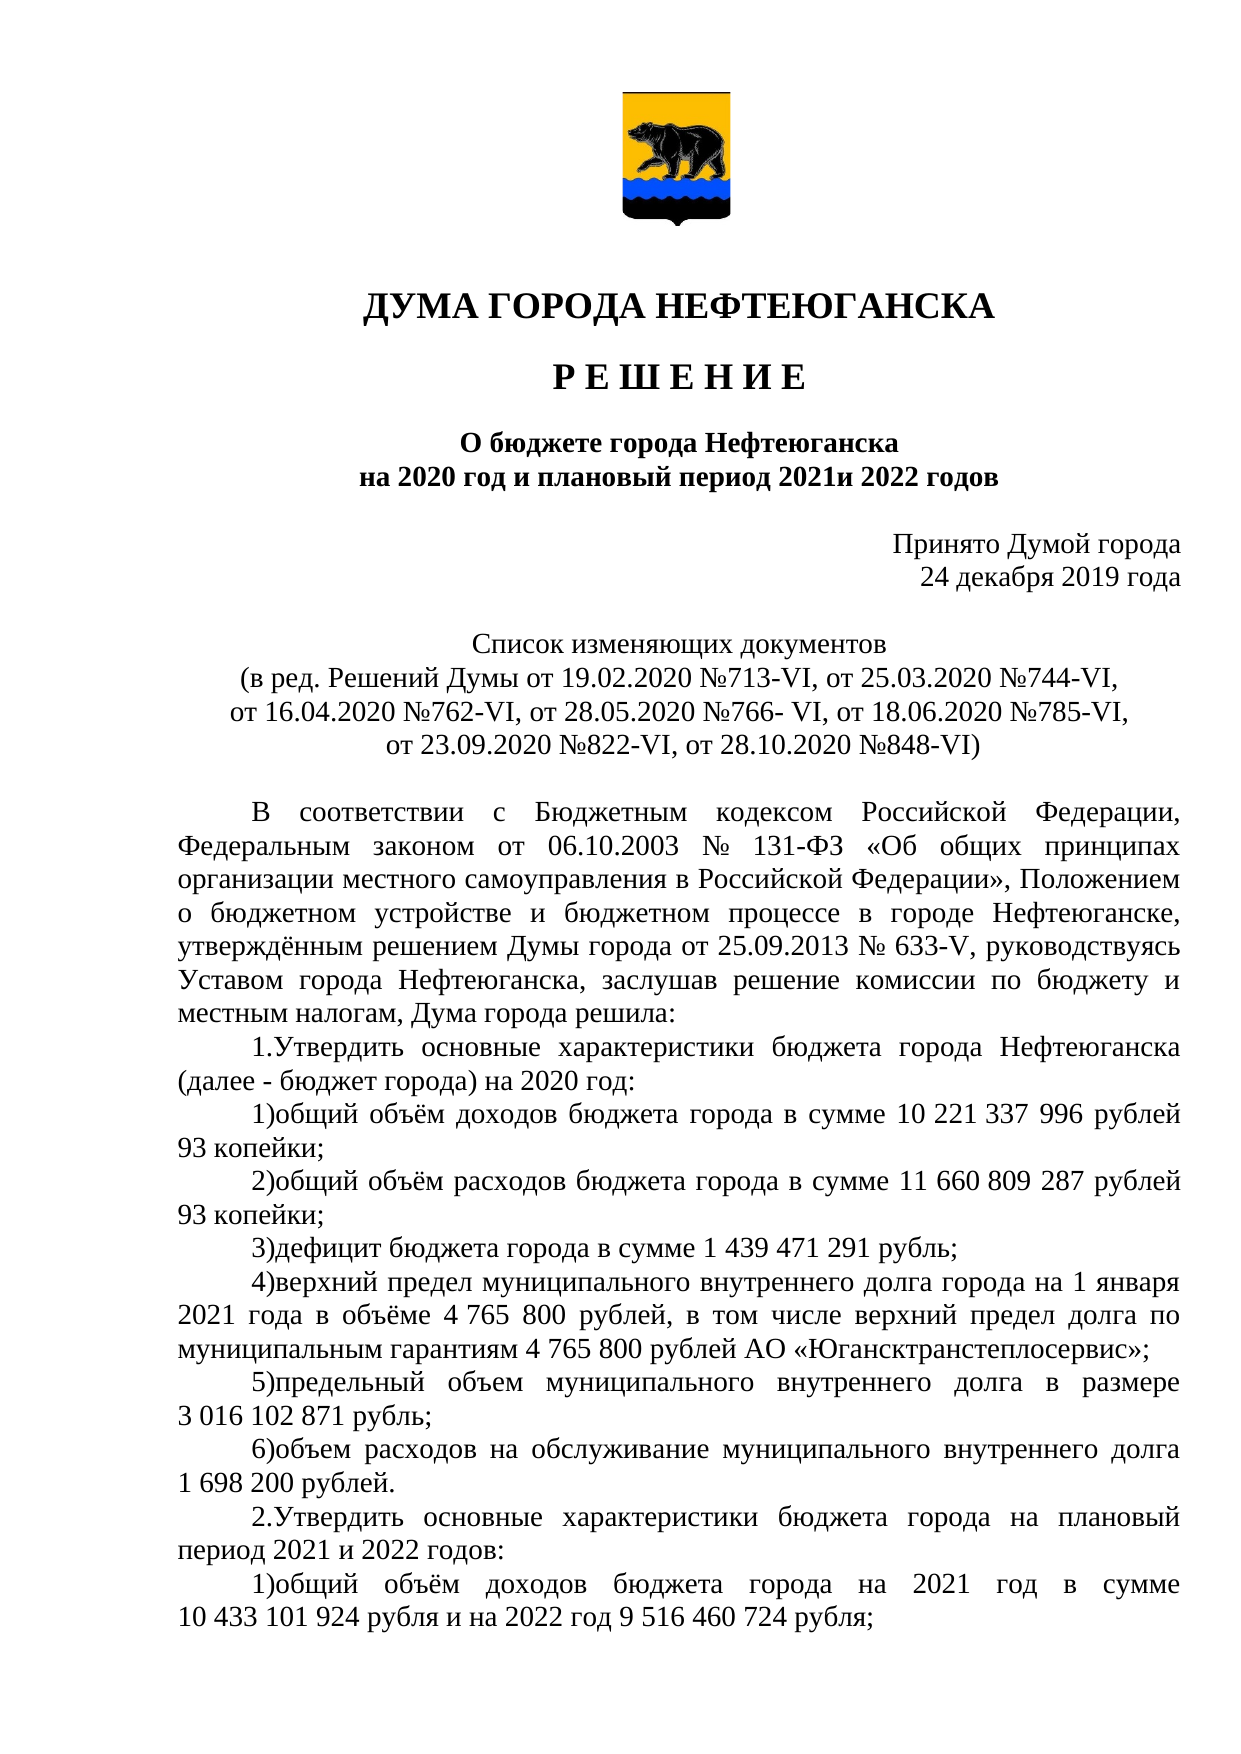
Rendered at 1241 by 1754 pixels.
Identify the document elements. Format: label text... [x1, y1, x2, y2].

text О бюджете города Нефтеюганска [177, 425, 1181, 459]
text ДУМА ГОРОДА НЕФТЕЮГАНСКА [177, 283, 1181, 326]
text 2.Утвердить основные характеристики бюджета города на плановый период 2021 и 2022 годов: [177, 1499, 1181, 1566]
text от 23.09.2020 №822-VI, от 28.10.2020 №848-VI) [177, 727, 1181, 761]
text 1)общий объём доходов бюджета города в сумме 10 221 337 996 рублей 93 копейки; [177, 1096, 1181, 1163]
text 5)предельный объем муниципального внутреннего долга в размере 3 016 102 871 рубль; [177, 1364, 1181, 1432]
text 6)объем расходов на обслуживание муниципального внутреннего долга 1 698 200 рублей. [177, 1432, 1181, 1499]
text 1.Утвердить основные характеристики бюджета города Нефтеюганска (далее - бюджет города) на 2020 год: [177, 1029, 1181, 1096]
text 2)общий объём расходов бюджета города в сумме 11 660 809 287 рублей 93 копейки; [177, 1163, 1181, 1230]
text В соответствии с Бюджетным кодексом Российской Федерации, Федеральным законом от 06.10.2003 № 131-ФЗ «Об общих принципах организации местного самоуправления в Российской Федерации», Положением о бюджетном устройстве и бюджетном процессе в городе Нефтеюганске, утверждённым решением Думы города от 25.09.2013 № 633-V, руководствуясь Уставом города Нефтеюганска, заслушав решение комиссии по бюджету и местным налогам, Дума города решила: [177, 794, 1181, 1029]
text на 2020 год и плановый период 2021и 2022 годов [177, 459, 1181, 492]
text 3)дефицит бюджета города в сумме 1 439 471 291 рубль; [177, 1230, 1181, 1264]
text 4)верхний предел муниципального внутреннего долга города на 1 января 2021 года в объёме 4 765 800 рублей, в том числе верхний предел долга по муниципальным гарантиям 4 765 800 рублей АО «Югансктранстеплосервис»; [177, 1264, 1181, 1364]
picture [621, 92, 731, 224]
text 24 декабря 2019 года [177, 559, 1181, 593]
text 1)общий объём доходов бюджета города на 2021 год в сумме 10 433 101 924 рубля и на 2022 год 9 516 460 724 рубля; [177, 1566, 1181, 1633]
text Принято Думой города [177, 526, 1181, 559]
text Список изменяющих документов [177, 627, 1181, 660]
text (в ред. Решений Думы от 19.02.2020 №713-VI, от 25.03.2020 №744-VI, от 16.04.2020 №762-VI, от 28.05.2020 №766- VI, от 18.06.2020 №785-VI, [177, 660, 1181, 727]
text Р Е Ш Е Н И Е [177, 354, 1181, 397]
